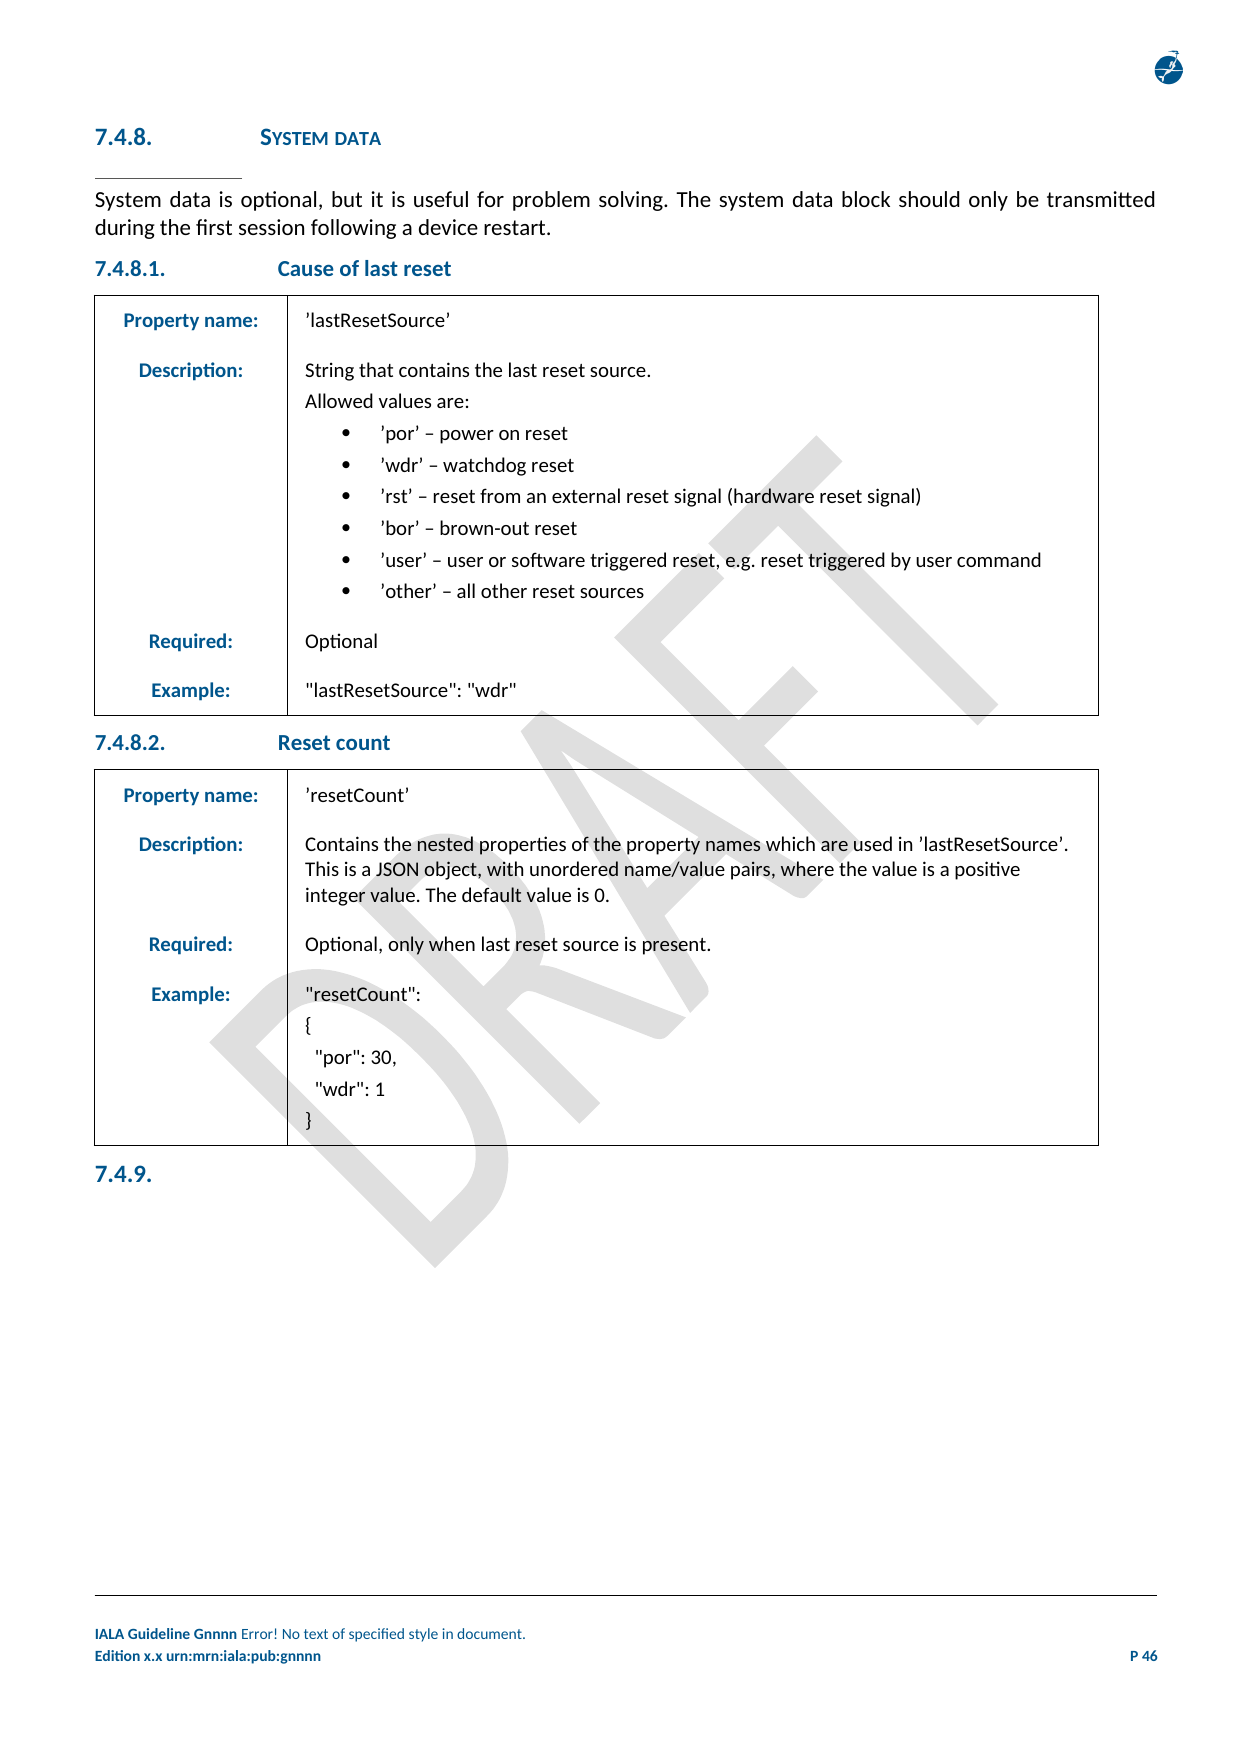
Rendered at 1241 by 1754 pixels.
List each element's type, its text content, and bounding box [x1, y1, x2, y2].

table_cell Example: [95, 969, 287, 1145]
table_cell "resetCount": { "por": 30, "wdr": 1 } [288, 969, 1098, 1145]
table_header Property name: [95, 770, 287, 819]
table_cell Required: [95, 616, 287, 665]
table_cell Optional [288, 616, 1098, 665]
text System data is optional, but it is useful for problem solving. The system data block should only be transmitted during the first session following a device restart. [94, 185, 1157, 241]
table_cell Required: [95, 919, 287, 969]
text Reset count [94, 728, 1157, 756]
text System data [94, 122, 1157, 152]
table_cell Optional, only when last reset source is present. [288, 919, 1098, 969]
table_header Property name: [95, 296, 287, 345]
table_cell String that contains the last reset source. Allowed values are: ’por’ – power on reset ’wdr’ – watchdog reset ’rst’ – reset from an external reset signal (hardware reset signal) ’bor’ – brown-out reset ’user’ – user or software triggered reset, e.g. reset triggered by user command ’other’ – all other reset sources [288, 345, 1098, 616]
table_cell Description: [95, 345, 287, 616]
table_header ’lastResetSource’ [288, 296, 1098, 345]
text Cause of last reset [94, 254, 1157, 282]
table_header ’resetCount’ [288, 770, 1098, 819]
table_cell Contains the nested properties of the property names which are used in ’lastResetSource’. This is a JSON object, with unordered name/value pairs, where the value is a positive integer value. The default value is 0. [288, 819, 1098, 919]
table_cell Description: [95, 819, 287, 919]
table_cell Example: [95, 665, 287, 715]
picture [1123, 0, 1241, 119]
table_cell "lastResetSource": "wdr" [288, 665, 1098, 715]
